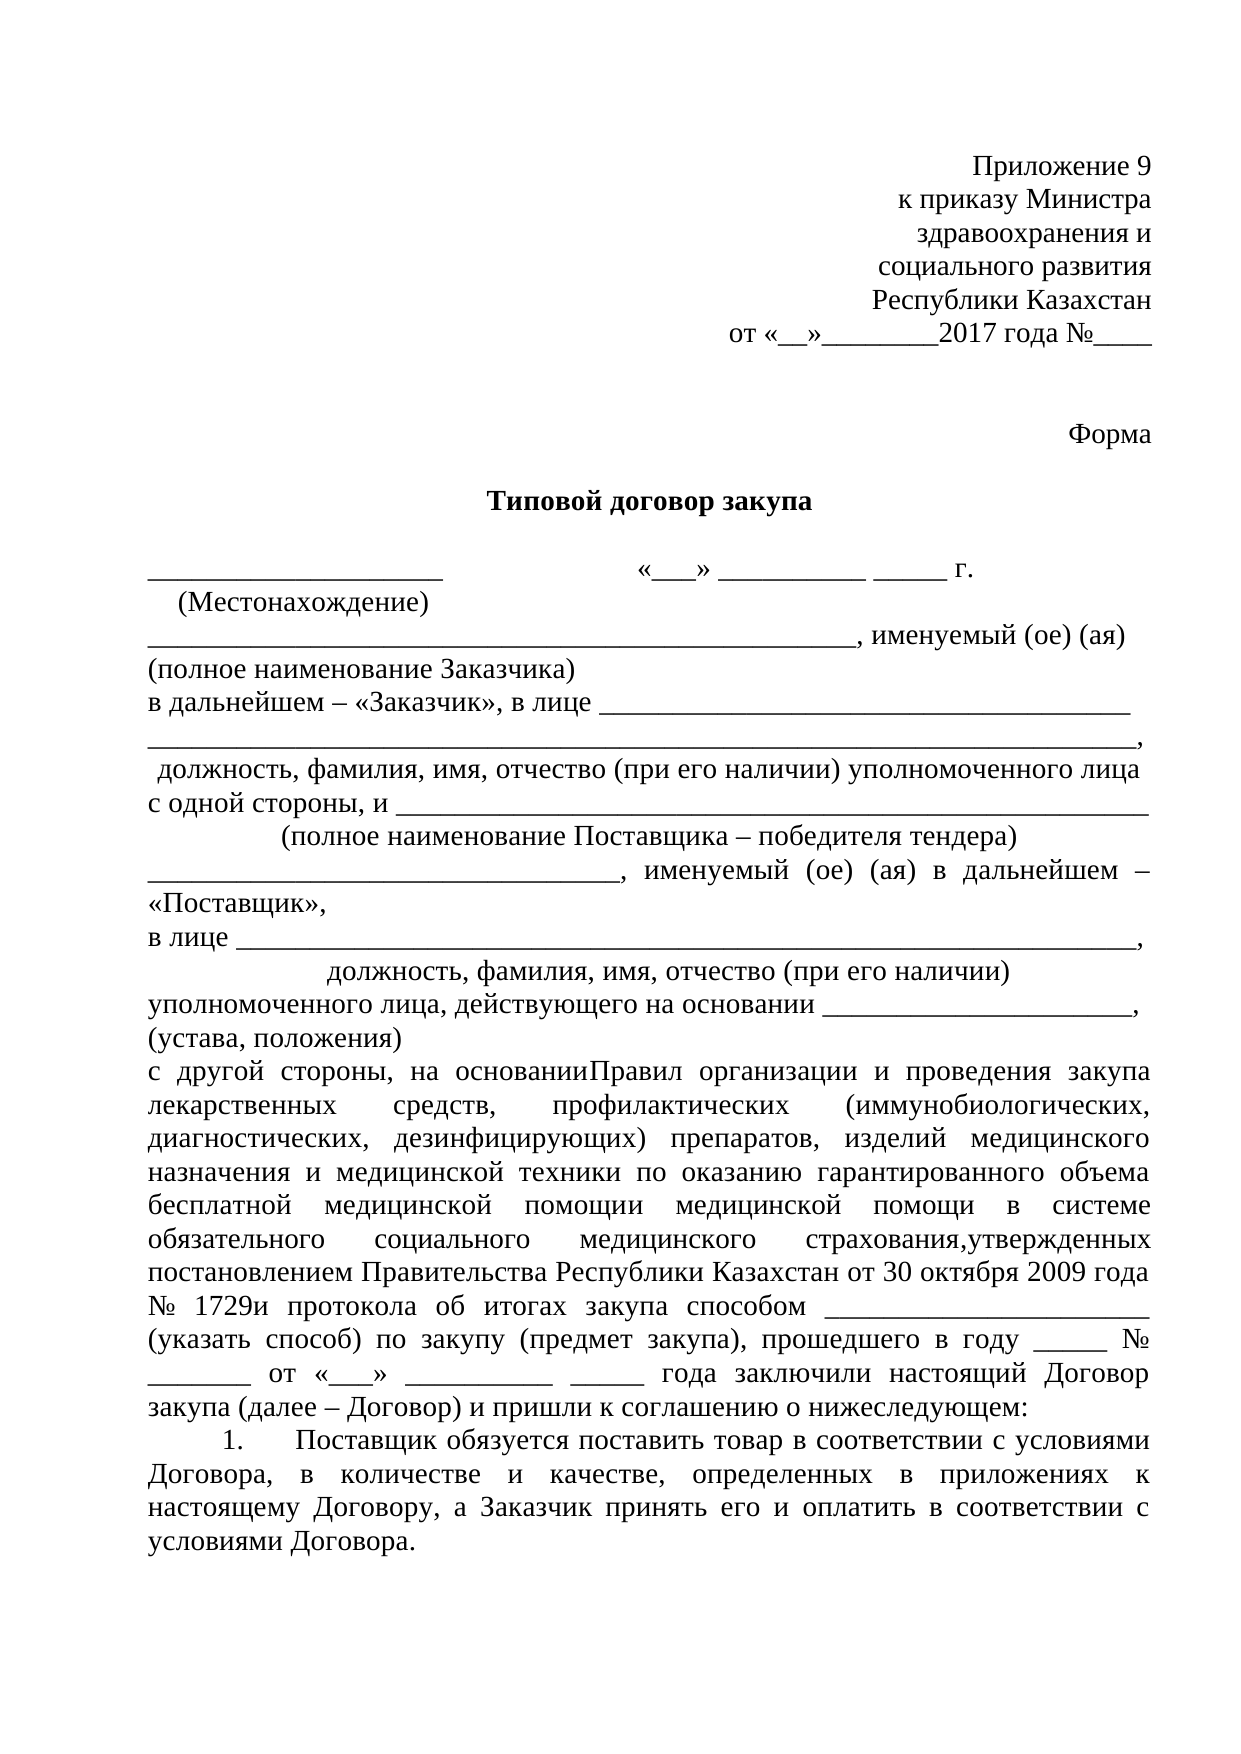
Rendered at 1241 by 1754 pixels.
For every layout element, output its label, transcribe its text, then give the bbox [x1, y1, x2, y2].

text Типовой договор закупа [148, 483, 1152, 517]
text Приложение 9 [148, 148, 1152, 181]
text ____________________ «___» __________ _____ г. [148, 550, 1152, 584]
text (Местонахождение) ________________________________________________, именуемый (ое) (ая) [148, 584, 1152, 651]
text ___________________________________________________________________, [148, 718, 1152, 751]
text Республики Казахстан [148, 282, 1152, 315]
text с другой стороны, на основанииПравил организации и проведения закупа лекарственных средств, профилактических (иммунобиологических, диагностических, дезинфицирующих) препаратов, изделий медицинского назначения и медицинской техники по оказанию гарантированного объема бесплатной медицинской помощии медицинской помощи в системе обязательного социального медицинского страхования,утвержденных постановлением Правительства Республики Казахстан от 30 октября 2009 года № 1729и протокола об итогах закупа способом ______________________ (указать способ) по закупу (предмет закупа), прошедшего в году _____ № _______ от «___» __________ _____ года заключили настоящий Договор закупа (далее – Договор) и пришли к соглашению о нижеследующем: [148, 1053, 1152, 1422]
text в лице _____________________________________________________________, [148, 919, 1152, 953]
list Поставщик обязуется поставить товар в соответствии с условиями Договора, в количестве и качестве, определенных в приложениях к настоящему Договору, а Заказчик принять его и оплатить в соответствии с условиями Договора. [148, 1422, 1152, 1556]
text ________________________________, именуемый (ое) (ая) в дальнейшем – «Поставщик», [148, 852, 1152, 919]
text Форма [148, 416, 1152, 449]
text должность, фамилия, имя, отчество (при его наличии) уполномоченного лица [148, 751, 1152, 785]
text от «__»________2017 года №____ [148, 315, 1152, 349]
text социального развития [148, 248, 1152, 282]
text (полное наименование Поставщика – победителя тендера) [148, 818, 1152, 852]
text должность, фамилия, имя, отчество (при его наличии) уполномоченного лица, действующего на основании _____________________, [148, 953, 1152, 1020]
text с одной стороны, и ___________________________________________________ [148, 785, 1152, 818]
text (полное наименование Заказчика) [148, 651, 1152, 684]
text (устава, положения) [148, 1020, 1152, 1053]
text к приказу Министра здравоохранения и [148, 181, 1152, 248]
text в дальнейшем – «Заказчик», в лице ____________________________________ [148, 684, 1152, 718]
